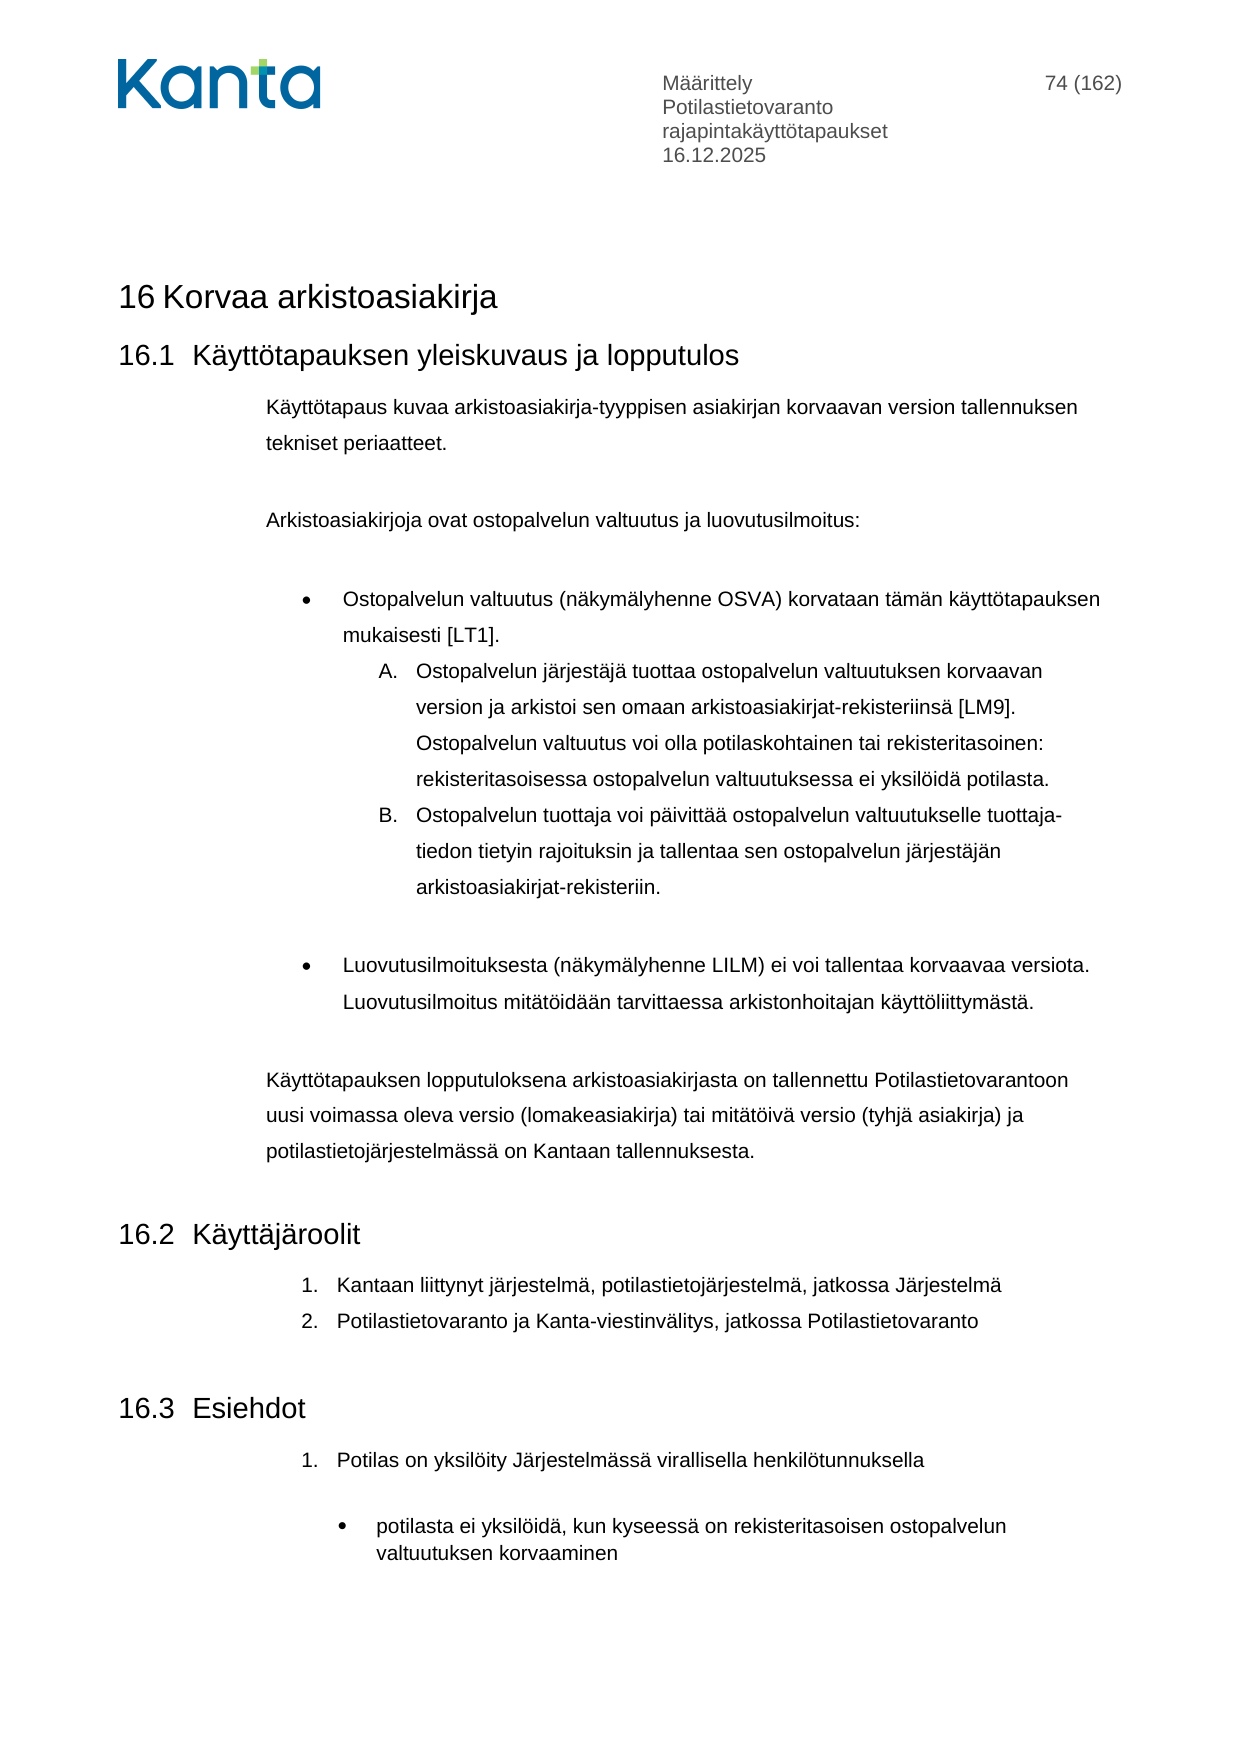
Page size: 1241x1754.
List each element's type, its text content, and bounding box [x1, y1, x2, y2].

list Ostopalvelun tuottaja voi päivittää ostopalvelun valtuutukselle tuottaja-tiedon tietyin rajoituksin ja tallentaa sen ostopalvelun järjestäjän arkistoasiakirjat-rekisteriin. [378, 803, 1107, 899]
list Ostopalvelun valtuutus (näkymälyhenne OSVA) korvataan tämän käyttötapauksen mukaisesti [LT1]. [301, 586, 1107, 647]
list Kantaan liittynyt järjestelmä, potilastietojärjestelmä, jatkossa Järjestelmä [301, 1273, 1107, 1297]
list Potilastietovaranto ja Kanta-viestinvälitys, jatkossa Potilastietovaranto [301, 1309, 1107, 1333]
subtitle Käyttäjäroolit [118, 1217, 1107, 1250]
text Käyttötapaus kuvaa arkistoasiakirja-tyyppisen asiakirjan korvaavan version tallennuksen tekniset periaatteet. [266, 395, 1107, 454]
subtitle Esiehdot [118, 1391, 1107, 1424]
text Käyttötapauksen lopputuloksena arkistoasiakirjasta on tallennettu Potilastietovarantoon uusi voimassa oleva versio (lomakeasiakirja) tai mitätöivä versio (tyhjä asiakirja) ja potilastietojärjestelmässä on Kantaan tallennuksesta. [266, 1067, 1107, 1163]
list Ostopalvelun järjestäjä tuottaa ostopalvelun valtuutuksen korvaavan version ja arkistoi sen omaan arkistoasiakirjat-rekisteriinsä [LM9]. Ostopalvelun valtuutus voi olla potilaskohtainen tai rekisteritasoinen: rekisteritasoisessa ostopalvelun valtuutuksessa ei yksilöidä potilasta. [378, 659, 1107, 791]
subtitle Käyttötapauksen yleiskuvaus ja lopputulos [118, 338, 1107, 372]
list potilasta ei yksilöidä, kun kyseessä on rekisteritasoisen ostopalvelun valtuutuksen korvaaminen [339, 1511, 1107, 1565]
list Potilas on yksilöity Järjestelmässä virallisella henkilötunnuksella [301, 1447, 1107, 1471]
list Luovutusilmoituksesta (näkymälyhenne LILM) ei voi tallentaa korvaavaa versiota. Luovutusilmoitus mitätöidään tarvittaessa arkistonhoitajan käyttöliittymästä. [301, 952, 1107, 1014]
text Arkistoasiakirjoja ovat ostopalvelun valtuutus ja luovutusilmoitus: [266, 508, 1107, 532]
subtitle Korvaa arkistoasiakirja [118, 277, 1107, 315]
picture [118, 59, 321, 109]
